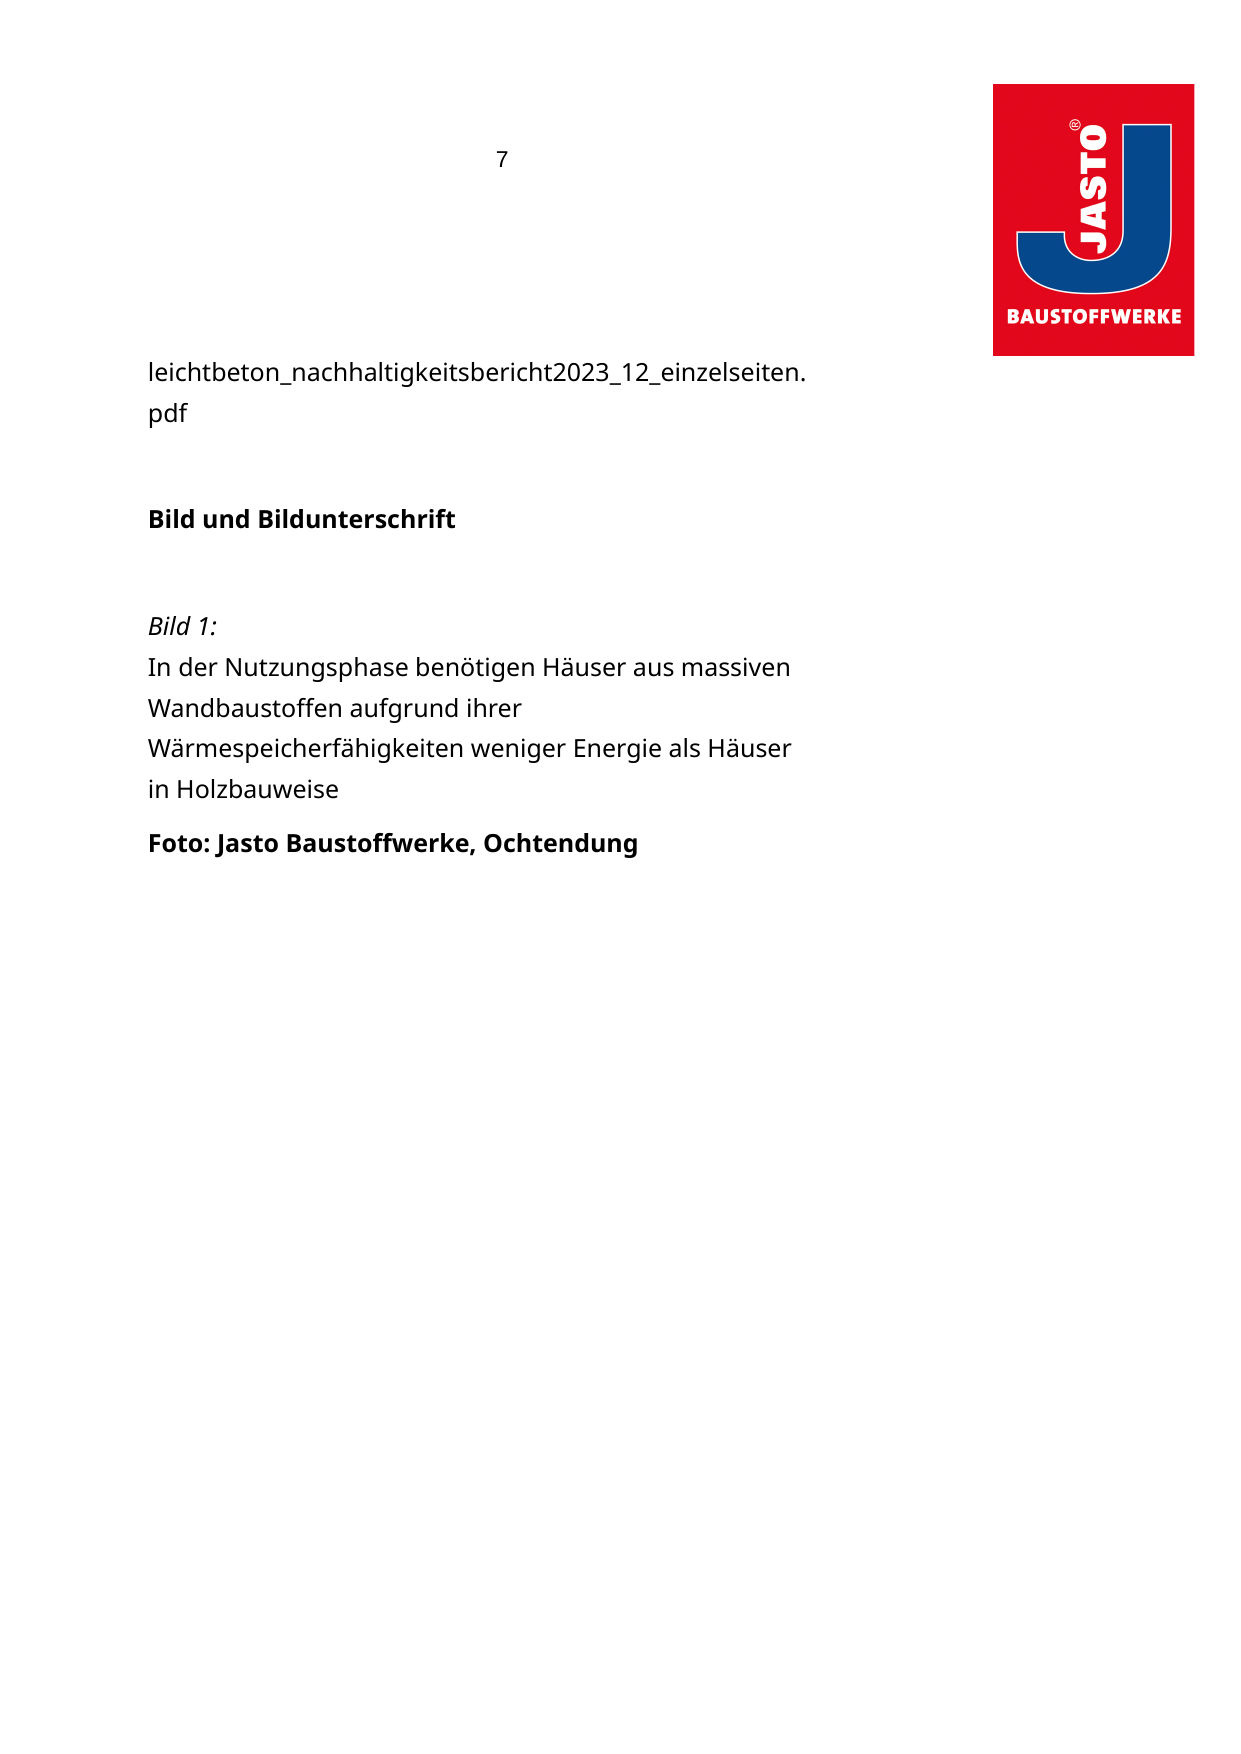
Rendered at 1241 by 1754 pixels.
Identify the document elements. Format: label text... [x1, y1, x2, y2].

picture [993, 84, 1195, 356]
text Bild und Bildunterschrift [148, 502, 812, 536]
text Bild 1: In der Nutzungsphase benötigen Häuser aus massiven Wandbaustoffen aufgrund ihrer Wärmespeicherfähigkeiten weniger Energie als Häuser in Holzbauweise [148, 608, 812, 806]
text Foto: Jasto Baustoffwerke, Ochtendung [148, 825, 812, 859]
